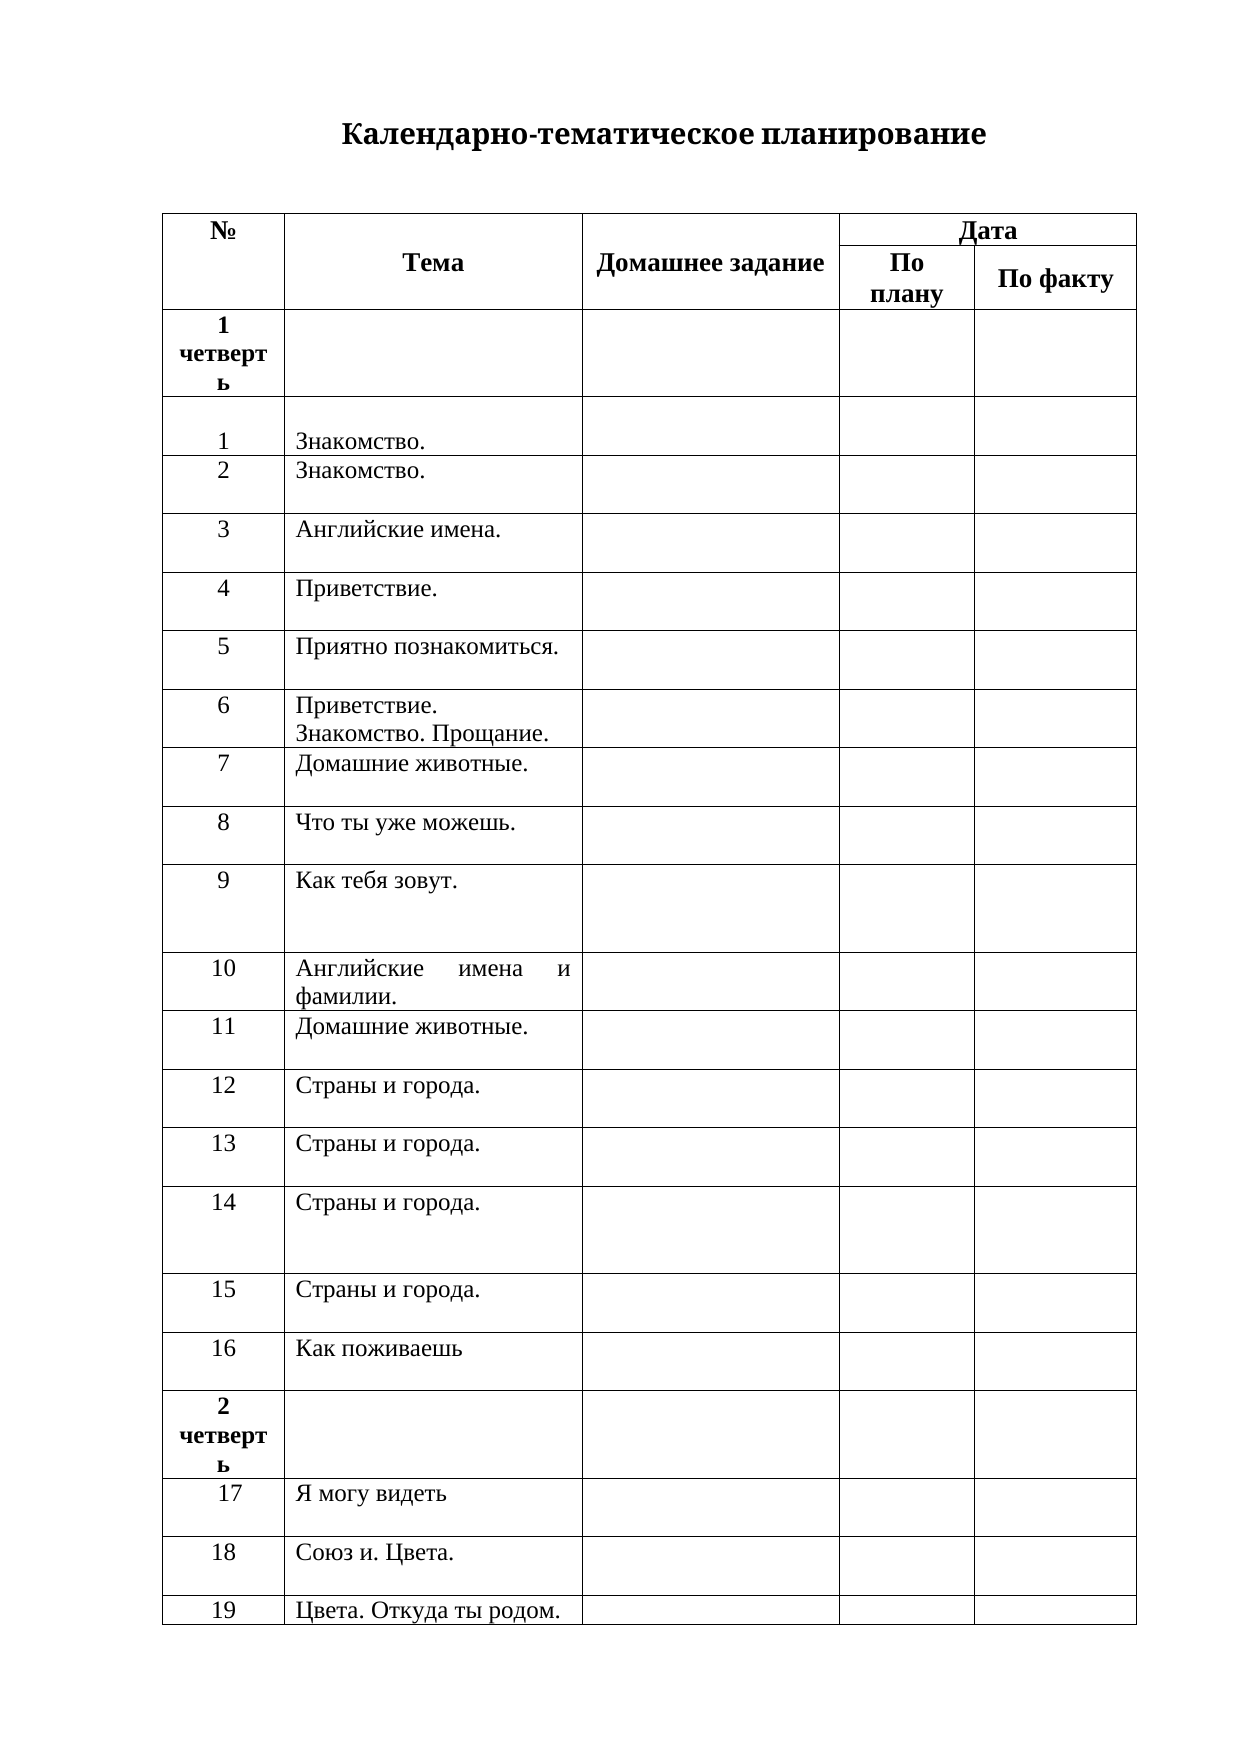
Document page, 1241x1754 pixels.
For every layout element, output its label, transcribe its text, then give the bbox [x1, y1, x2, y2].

table_cell Страны и города. [285, 1187, 582, 1273]
table_cell 11 [163, 1011, 284, 1069]
table_cell 17 [163, 1479, 284, 1536]
table_cell [583, 573, 839, 630]
table_cell [975, 1070, 1136, 1127]
table_cell [583, 1128, 839, 1186]
table_cell [975, 865, 1136, 952]
table_cell [840, 310, 974, 396]
table_cell [840, 1187, 974, 1273]
table_cell Приятно познакомиться. [285, 631, 582, 689]
table_cell [975, 310, 1136, 396]
table_cell Я могу видеть [285, 1479, 582, 1536]
table_cell [583, 456, 839, 513]
table_cell [975, 807, 1136, 864]
table_cell [975, 1128, 1136, 1186]
table_header Дата [840, 214, 1136, 245]
table_cell Страны и города. [285, 1070, 582, 1127]
table_cell Приветствие. [285, 573, 582, 630]
table_cell 19 [163, 1596, 284, 1624]
table_cell Страны и города. [285, 1128, 582, 1186]
table_cell [285, 1391, 582, 1477]
table_cell Знакомство. [285, 456, 582, 513]
table_cell [840, 631, 974, 689]
table_cell [975, 1187, 1136, 1273]
table_cell [840, 573, 974, 630]
table_cell [583, 1187, 839, 1273]
table_cell По факту [975, 246, 1136, 309]
subtitle Календарно-тематическое планирование [177, 118, 1152, 152]
table_cell 18 [163, 1537, 284, 1594]
table_cell [840, 1596, 974, 1624]
table_cell 5 [163, 631, 284, 689]
table_cell 14 [163, 1187, 284, 1273]
table_cell 6 [163, 690, 284, 747]
table_cell 2 четверть [163, 1391, 284, 1477]
table_cell Знакомство. [285, 397, 582, 454]
table_cell 13 [163, 1128, 284, 1186]
table_cell [840, 1011, 974, 1069]
table_cell [840, 1274, 974, 1332]
table_cell [583, 1537, 839, 1594]
table_cell [840, 748, 974, 806]
table_cell [975, 690, 1136, 747]
table_cell [975, 1333, 1136, 1390]
table_cell [975, 1274, 1136, 1332]
table_cell [583, 397, 839, 454]
table_cell [840, 397, 974, 454]
table_cell [840, 456, 974, 513]
table_cell [583, 514, 839, 572]
table_cell [583, 1391, 839, 1477]
table_cell [840, 1128, 974, 1186]
table_cell [975, 573, 1136, 630]
table_cell [975, 1537, 1136, 1594]
table_cell [840, 1333, 974, 1390]
table_header № [163, 214, 284, 309]
table_cell [840, 807, 974, 864]
table_cell [975, 953, 1136, 1010]
table_cell [583, 807, 839, 864]
table_cell 3 [163, 514, 284, 572]
table_cell Домашние животные. [285, 748, 582, 806]
table_cell Как тебя зовут. [285, 865, 582, 952]
table_cell [583, 310, 839, 396]
table_cell 16 [163, 1333, 284, 1390]
table_cell Домашние животные. [285, 1011, 582, 1069]
table_cell 8 [163, 807, 284, 864]
table_cell [975, 514, 1136, 572]
table_cell [583, 631, 839, 689]
table_cell [583, 1274, 839, 1332]
table_cell [975, 397, 1136, 454]
table_cell 7 [163, 748, 284, 806]
table_cell [975, 456, 1136, 513]
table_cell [285, 1596, 582, 1624]
table_cell 15 [163, 1274, 284, 1332]
table_cell 12 [163, 1070, 284, 1127]
table_cell [583, 748, 839, 806]
table_cell [583, 865, 839, 952]
table_cell Что ты уже можешь. [285, 807, 582, 864]
table_cell [285, 310, 582, 396]
table_cell [975, 631, 1136, 689]
table_cell [840, 690, 974, 747]
table_cell Союз и. Цвета. [285, 1537, 582, 1594]
table_header Домашнее задание [583, 214, 839, 309]
table_cell [975, 748, 1136, 806]
table_cell [840, 1537, 974, 1594]
table_cell [583, 690, 839, 747]
table_cell [975, 1391, 1136, 1477]
table_cell 4 [163, 573, 284, 630]
table_cell [975, 1479, 1136, 1536]
table_cell [583, 1479, 839, 1536]
table_cell [975, 1011, 1136, 1069]
table_cell [840, 1070, 974, 1127]
table_cell 2 [163, 456, 284, 513]
table_cell [583, 1070, 839, 1127]
table_cell По плану [840, 246, 974, 309]
table_cell 1 [163, 397, 284, 454]
table_cell [840, 865, 974, 952]
table_cell [583, 953, 839, 1010]
table_cell Приветствие. Знакомство. Прощание. [285, 690, 582, 747]
table_cell 9 [163, 865, 284, 952]
table_cell [583, 1333, 839, 1390]
table_cell [583, 1596, 839, 1624]
table_cell 10 [163, 953, 284, 1010]
table_cell [583, 1011, 839, 1069]
table_header Тема [285, 214, 582, 309]
table_cell [840, 514, 974, 572]
table_cell [840, 953, 974, 1010]
table_cell [840, 1479, 974, 1536]
table_cell [975, 1596, 1136, 1624]
table_cell Страны и города. [285, 1274, 582, 1332]
table_cell 1 четверть [163, 310, 284, 396]
table_cell Как поживаешь [285, 1333, 582, 1390]
table_cell Английские имена. [285, 514, 582, 572]
table_cell [840, 1391, 974, 1477]
table_cell Английские имена и фамилии. [285, 953, 582, 1010]
